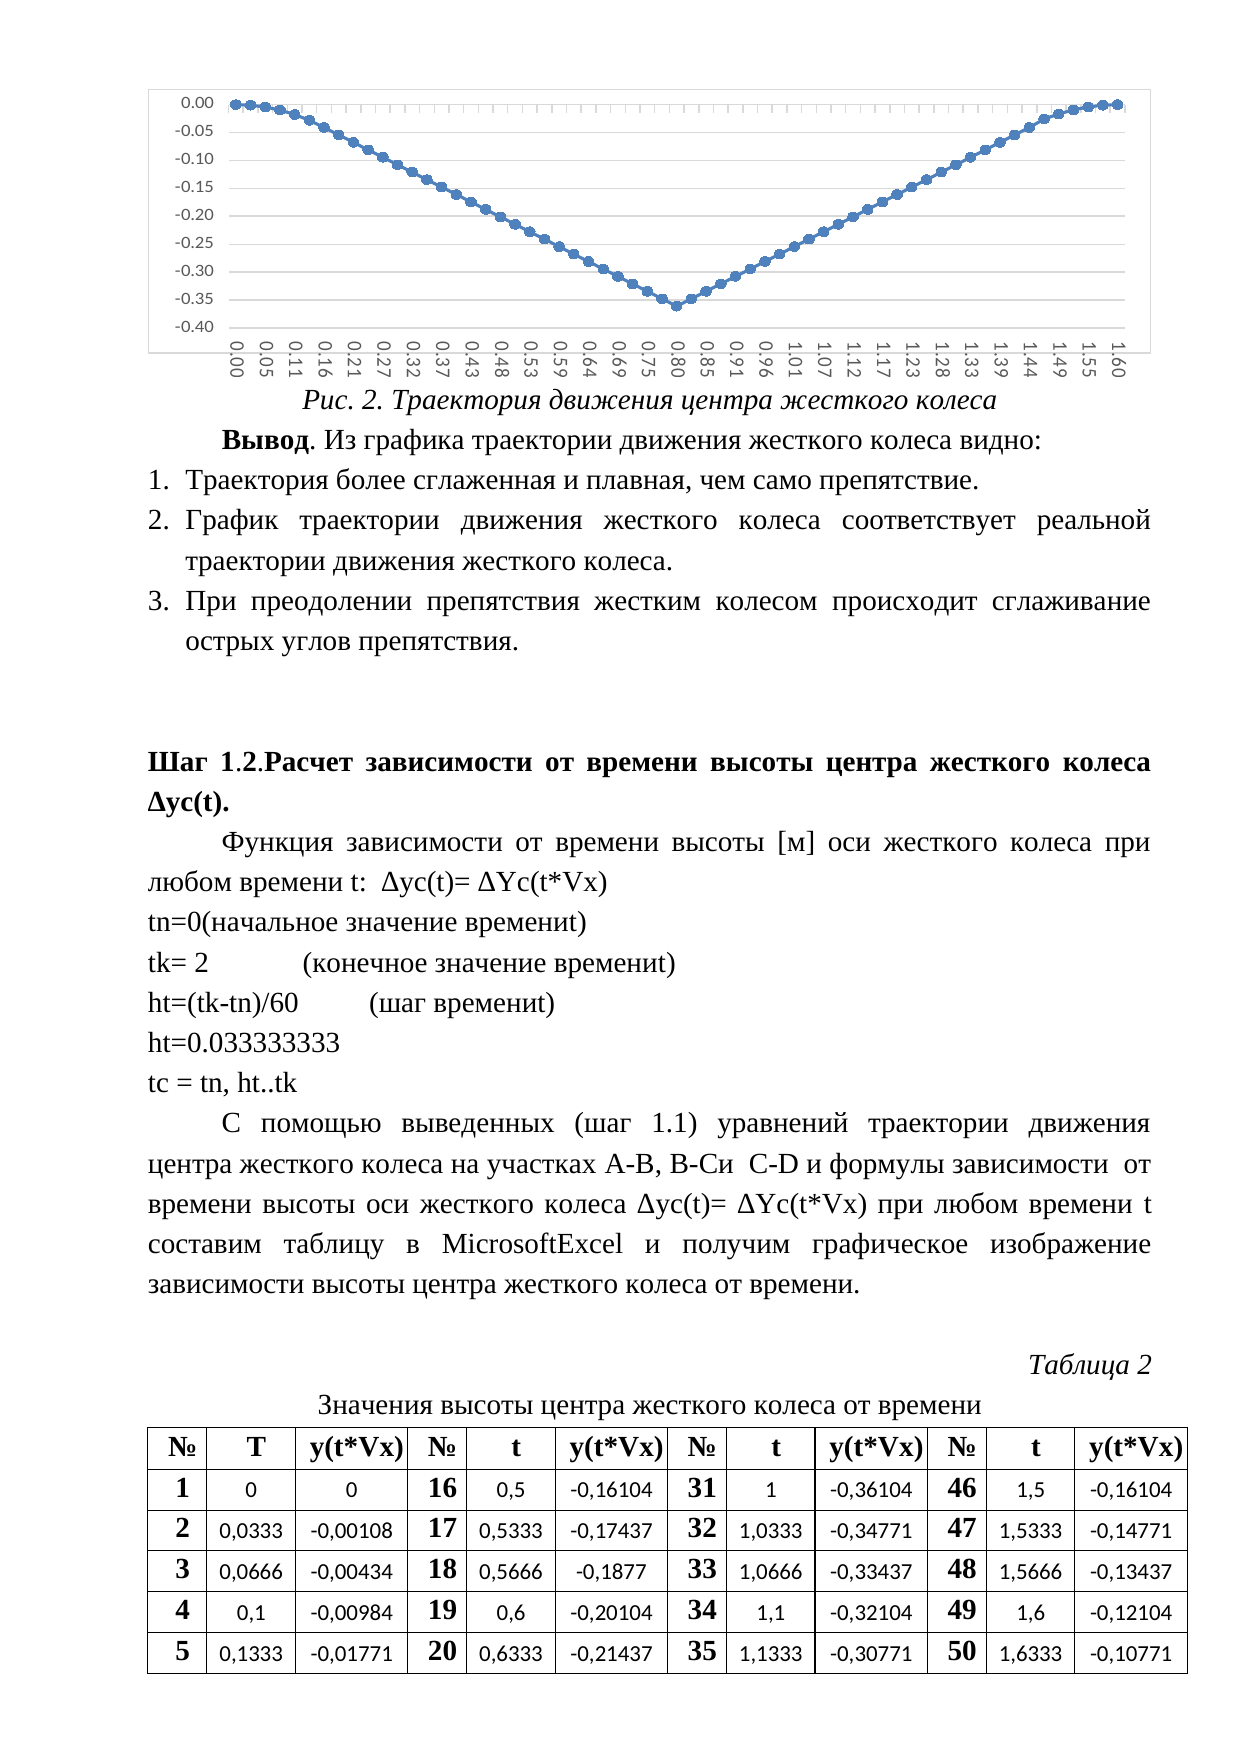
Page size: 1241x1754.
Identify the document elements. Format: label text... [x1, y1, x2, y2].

table_cell 0,1333 [207, 1633, 295, 1672]
table_header № [148, 1428, 206, 1468]
table_cell -0,20104 [556, 1592, 667, 1632]
table_cell 32 [668, 1511, 726, 1550]
table_header t [467, 1428, 555, 1468]
table_cell 47 [928, 1511, 986, 1550]
table_cell -0,13437 [1075, 1551, 1187, 1591]
table_cell 0,5666 [467, 1551, 555, 1591]
table_cell 0,0333 [207, 1511, 295, 1550]
table_cell 20 [408, 1633, 466, 1672]
text Значения высоты центра жесткого колеса от времени [148, 1387, 1152, 1421]
table_cell 31 [668, 1470, 726, 1509]
text tk= 2 (конечное значение времениt) [148, 945, 1152, 978]
table_cell -0,21437 [556, 1633, 667, 1672]
table_header № [668, 1428, 726, 1468]
table_cell -0,33437 [816, 1551, 927, 1591]
table_cell -0,00108 [296, 1511, 407, 1550]
table_cell 1,0666 [727, 1551, 814, 1591]
table_cell 0,6 [467, 1592, 555, 1632]
text Рис. 2. Траектория движения центра жесткого колеса [148, 382, 1152, 415]
table_cell 0,0666 [207, 1551, 295, 1591]
table_cell 1 [148, 1470, 206, 1509]
table_cell 34 [668, 1592, 726, 1632]
table_cell -0,17437 [556, 1511, 667, 1550]
table_cell -0,1877 [556, 1551, 667, 1591]
table_cell -0,12104 [1075, 1592, 1187, 1632]
table_cell 16 [408, 1470, 466, 1509]
table_cell 18 [408, 1551, 466, 1591]
table_header T [207, 1428, 295, 1468]
table_cell 5 [148, 1633, 206, 1672]
table_header № [408, 1428, 466, 1468]
table_cell 0,1 [207, 1592, 295, 1632]
table_header y(t*Vx) [296, 1428, 407, 1468]
text Функция зависимости от времени высоты [м] оси жесткого колеса при любом времени t: ∆yc(t)= ∆Yc(t*Vx) [148, 824, 1152, 898]
table_header y(t*Vx) [556, 1428, 667, 1468]
table_cell 0,5 [467, 1470, 555, 1509]
table_cell -0,00434 [296, 1551, 407, 1591]
table_cell 0,5333 [467, 1511, 555, 1550]
table_cell -0,30771 [816, 1633, 927, 1672]
table_cell 19 [408, 1592, 466, 1632]
table_cell 49 [928, 1592, 986, 1632]
table_cell 46 [928, 1470, 986, 1509]
text Таблица 2 [148, 1347, 1152, 1380]
table_cell 0 [207, 1470, 295, 1509]
text Шаг 1.2.Расчет зависимости от времени высоты центра жесткого колеса ∆yc(t). [148, 744, 1152, 817]
table_cell 1,5666 [987, 1551, 1074, 1591]
table_cell -0,32104 [816, 1592, 927, 1632]
table_cell 33 [668, 1551, 726, 1591]
table_cell 2 [148, 1511, 206, 1550]
table_cell 1,0333 [727, 1511, 814, 1550]
table_cell -0,00984 [296, 1592, 407, 1632]
list Траектория более сглаженная и плавная, чем само препятствие. [148, 462, 1152, 496]
table_header y(t*Vx) [816, 1428, 927, 1468]
text tn=0(начальное значение времениt) [148, 904, 1152, 938]
table_header y(t*Vx) [1075, 1428, 1187, 1468]
table_cell 35 [668, 1633, 726, 1672]
text С помощью выведенных (шаг 1.1) уравнений траектории движения центра жесткого колеса на участках A-B, B-Cи C-D и формулы зависимости от времени высоты оси жесткого колеса ∆yc(t)= ∆Yc(t*Vx) при любом времени t составим таблицу в MicrosoftExcel и получим графическое изображение зависимости высоты центра жесткого колеса от времени. [148, 1106, 1152, 1300]
table_cell 1,5 [987, 1470, 1074, 1509]
table_cell -0,01771 [296, 1633, 407, 1672]
table_cell 0,6333 [467, 1633, 555, 1672]
table_cell -0,34771 [816, 1511, 927, 1550]
table_cell -0,10771 [1075, 1633, 1187, 1672]
table_header № [928, 1428, 986, 1468]
table_cell -0,36104 [816, 1470, 927, 1509]
table_cell 0 [296, 1470, 407, 1509]
text tc = tn, ht..tk [148, 1065, 1152, 1099]
text ht=(tk-tn)/60 (шаг времениt) [148, 985, 1152, 1018]
table_header t [727, 1428, 814, 1468]
table_cell 1 [727, 1470, 814, 1509]
table_cell -0,16104 [1075, 1470, 1187, 1509]
table_cell 4 [148, 1592, 206, 1632]
table_cell 1,6333 [987, 1633, 1074, 1672]
list График траектории движения жесткого колеса соответствует реальной траектории движения жесткого колеса. [148, 502, 1152, 576]
table_cell 1,1333 [727, 1633, 814, 1672]
table_cell 1,5333 [987, 1511, 1074, 1550]
table_cell 1,1 [727, 1592, 814, 1632]
list При преодолении препятствия жестким колесом происходит сглаживание острых углов препятствия. [148, 583, 1152, 657]
text Вывод. Из графика траектории движения жесткого колеса видно: [148, 422, 1152, 456]
table_cell 50 [928, 1633, 986, 1672]
table_cell 3 [148, 1551, 206, 1591]
table_cell -0,14771 [1075, 1511, 1187, 1550]
table_cell 1,6 [987, 1592, 1074, 1632]
text ht=0.033333333 [148, 1025, 1152, 1059]
table_cell 17 [408, 1511, 466, 1550]
table_cell 48 [928, 1551, 986, 1591]
table_header t [987, 1428, 1074, 1468]
table_cell -0,16104 [556, 1470, 667, 1509]
